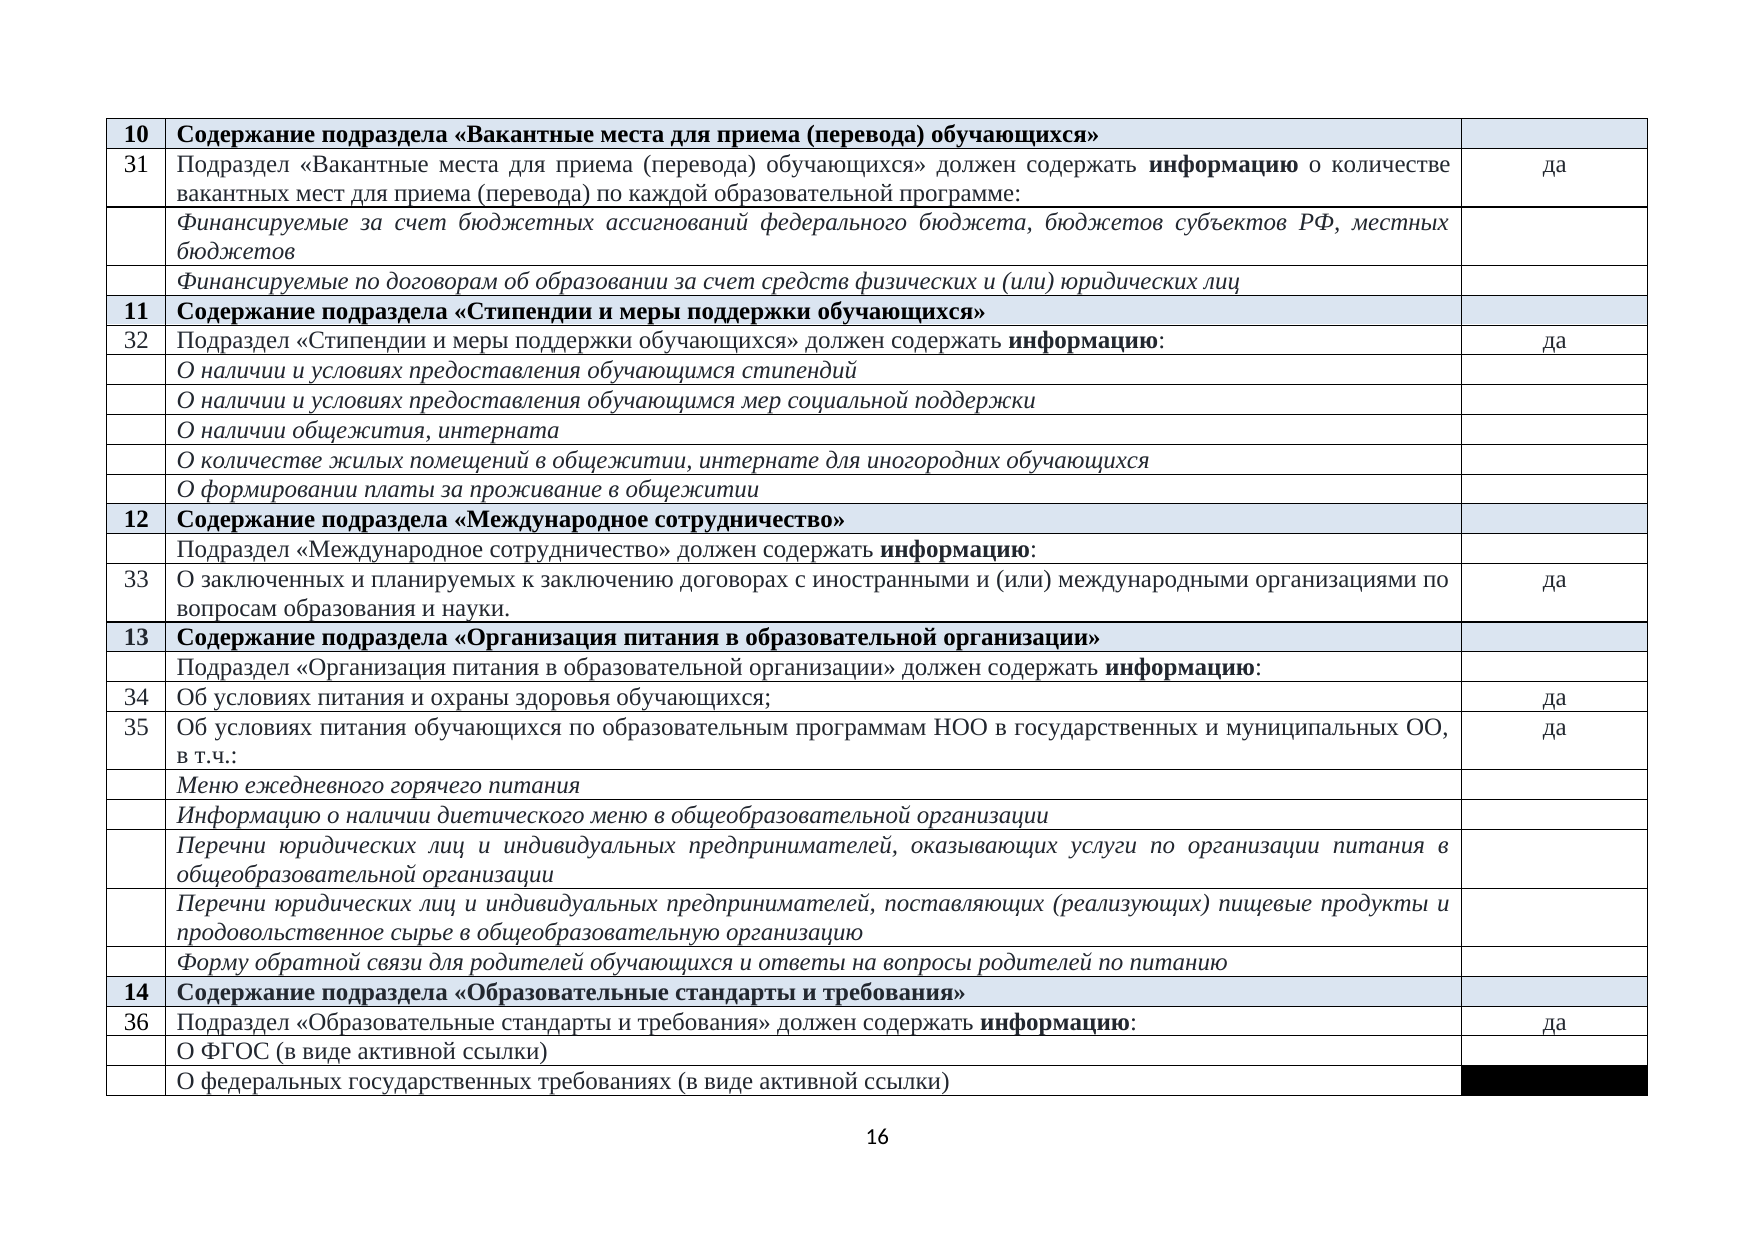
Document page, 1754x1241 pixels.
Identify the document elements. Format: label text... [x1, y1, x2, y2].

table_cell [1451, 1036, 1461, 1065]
table_cell [1636, 415, 1647, 444]
table_cell [1636, 475, 1647, 503]
table_cell [1462, 889, 1647, 946]
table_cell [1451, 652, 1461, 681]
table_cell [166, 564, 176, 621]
table_cell [1636, 652, 1647, 681]
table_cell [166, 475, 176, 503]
table_cell [1462, 534, 1473, 563]
table_cell [1462, 266, 1473, 295]
table_cell [1462, 623, 1647, 651]
table_cell 14 [107, 977, 165, 1006]
table_cell [107, 445, 165, 473]
table_cell Содержание подраздела «Вакантные места для приема (перевода) обучающихся» [166, 119, 1461, 148]
table_cell [107, 415, 165, 444]
table_cell [1462, 652, 1473, 681]
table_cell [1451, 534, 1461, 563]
table_cell [1462, 385, 1473, 414]
table_cell [1462, 977, 1647, 1006]
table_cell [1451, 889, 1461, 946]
table_cell [1462, 415, 1473, 444]
table_cell [1636, 266, 1647, 295]
table_cell [107, 1066, 165, 1095]
table_cell Содержание подраздела «Образовательные стандарты и требования» [166, 977, 1461, 1006]
table_cell Содержание подраздела «Организация питания в образовательной организации» [166, 623, 1461, 651]
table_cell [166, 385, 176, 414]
table_cell [1462, 1036, 1473, 1065]
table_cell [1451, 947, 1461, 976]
table_cell [107, 385, 165, 414]
table_cell [1636, 1036, 1647, 1065]
table_cell [1636, 800, 1647, 829]
table_cell 35 [107, 712, 165, 769]
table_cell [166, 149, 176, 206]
table_cell [107, 266, 165, 295]
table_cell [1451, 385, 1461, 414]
table_cell [1462, 296, 1647, 324]
table_cell 34 [107, 682, 165, 711]
table_cell 31 [107, 149, 165, 206]
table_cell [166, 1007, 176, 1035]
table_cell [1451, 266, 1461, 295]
table_cell [107, 947, 165, 976]
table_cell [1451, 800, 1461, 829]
table_cell [1636, 445, 1647, 473]
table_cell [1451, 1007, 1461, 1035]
table_cell да [1462, 149, 1647, 206]
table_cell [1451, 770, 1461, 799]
table_cell [1462, 947, 1473, 976]
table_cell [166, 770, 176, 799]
table_cell [1462, 800, 1473, 829]
table_cell 13 [107, 623, 165, 651]
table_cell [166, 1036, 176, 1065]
table_cell [1462, 1066, 1647, 1095]
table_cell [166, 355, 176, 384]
table_cell 32 [107, 326, 165, 354]
table_cell [1462, 770, 1473, 799]
table_cell [107, 475, 165, 503]
table_cell [1462, 119, 1647, 148]
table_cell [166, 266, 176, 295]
table_cell [1462, 445, 1473, 473]
table_cell Содержание подраздела «Стипендии и меры поддержки обучающихся» [166, 296, 1461, 324]
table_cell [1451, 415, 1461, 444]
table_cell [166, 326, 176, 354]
table_cell да [1462, 564, 1647, 621]
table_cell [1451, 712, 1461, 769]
table_cell [107, 534, 165, 563]
table_cell [1462, 830, 1647, 887]
table_cell 10 [107, 119, 165, 148]
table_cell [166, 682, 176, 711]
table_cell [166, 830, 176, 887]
table_cell Содержание подраздела «Международное сотрудничество» [166, 504, 1461, 533]
table_cell да [1462, 712, 1647, 769]
table_cell 33 [107, 564, 165, 621]
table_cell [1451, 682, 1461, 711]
table_cell [107, 800, 165, 829]
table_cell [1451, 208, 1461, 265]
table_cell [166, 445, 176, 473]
table_cell [1636, 534, 1647, 563]
table_cell 12 [107, 504, 165, 533]
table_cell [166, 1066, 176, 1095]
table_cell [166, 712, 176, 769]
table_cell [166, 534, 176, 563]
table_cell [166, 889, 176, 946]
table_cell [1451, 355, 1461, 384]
table_cell [1462, 355, 1473, 384]
table_cell [1636, 947, 1647, 976]
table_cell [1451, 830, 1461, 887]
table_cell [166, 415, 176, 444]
table_cell [1636, 770, 1647, 799]
table_cell [107, 770, 165, 799]
table_cell [107, 208, 165, 265]
table_cell [1462, 208, 1647, 265]
table_cell [1636, 385, 1647, 414]
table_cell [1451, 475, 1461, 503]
table_cell 36 [107, 1007, 165, 1035]
table_cell [1636, 355, 1647, 384]
table_cell [1462, 504, 1647, 533]
table_cell [107, 652, 165, 681]
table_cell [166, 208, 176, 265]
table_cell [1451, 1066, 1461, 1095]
table_cell [107, 889, 165, 946]
table_cell [1462, 475, 1473, 503]
table_cell [107, 1036, 165, 1065]
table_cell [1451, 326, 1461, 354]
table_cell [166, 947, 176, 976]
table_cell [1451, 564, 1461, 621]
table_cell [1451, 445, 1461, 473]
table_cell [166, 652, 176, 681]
table_cell [107, 830, 165, 887]
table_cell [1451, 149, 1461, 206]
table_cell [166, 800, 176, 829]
table_cell 11 [107, 296, 165, 324]
table_cell [107, 355, 165, 384]
